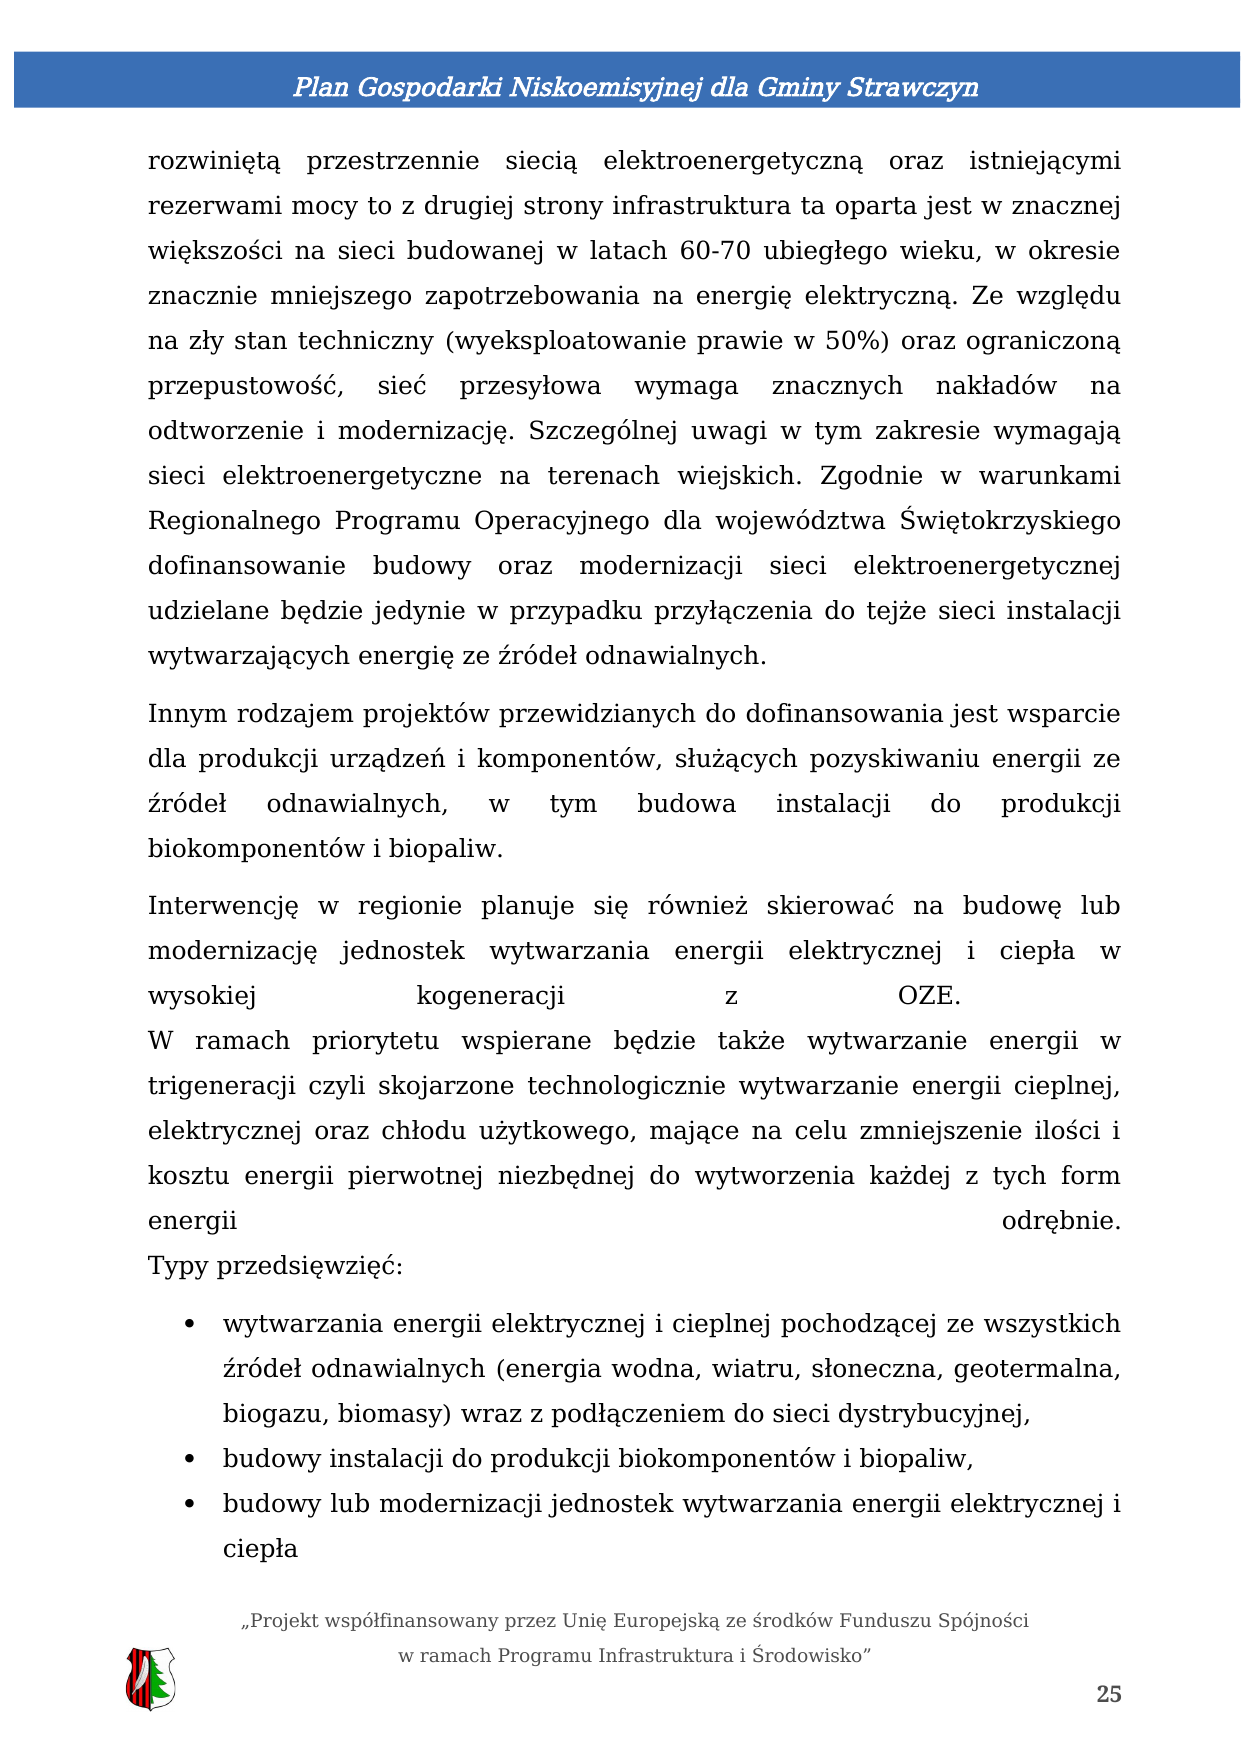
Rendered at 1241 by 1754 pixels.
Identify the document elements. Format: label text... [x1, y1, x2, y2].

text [148, 145, 1122, 670]
text Innym rodzajem projektów przewidzianych do dofinansowania jest wsparcie dla produkcji urządzeń i komponentów, służących pozyskiwaniu energii ze źródeł odnawialnych, w tym budowa instalacji do produkcji biokomponentów i biopaliw. [148, 697, 1122, 862]
list wytwarzania energii elektrycznej i cieplnej pochodzącej ze wszystkich źródeł odnawialnych (energia wodna, wiatru, słoneczna, geotermalna, biogazu, biomasy) wraz z podłączeniem do sieci dystrybucyjnej, [185, 1307, 1122, 1427]
list budowy instalacji do produkcji biokomponentów i biopaliw, [185, 1442, 1122, 1473]
picture [125, 1647, 176, 1712]
text Interwencję w regionie planuje się również skierować na budowę lub modernizację jednostek wytwarzania energii elektrycznej i ciepła w wysokiej kogeneracji z OZE. W ramach priorytetu wspierane będzie także wytwarzanie energii w trigeneracji czyli skojarzone technologicznie wytwarzanie energii cieplnej, elektrycznej oraz chłodu użytkowego, mające na celu zmniejszenie ilości i kosztu energii pierwotnej niezbędnej do wytworzenia każdej z tych form energii odrębnie. Typy przedsięwzięć: [148, 890, 1122, 1280]
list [185, 1488, 1122, 1563]
